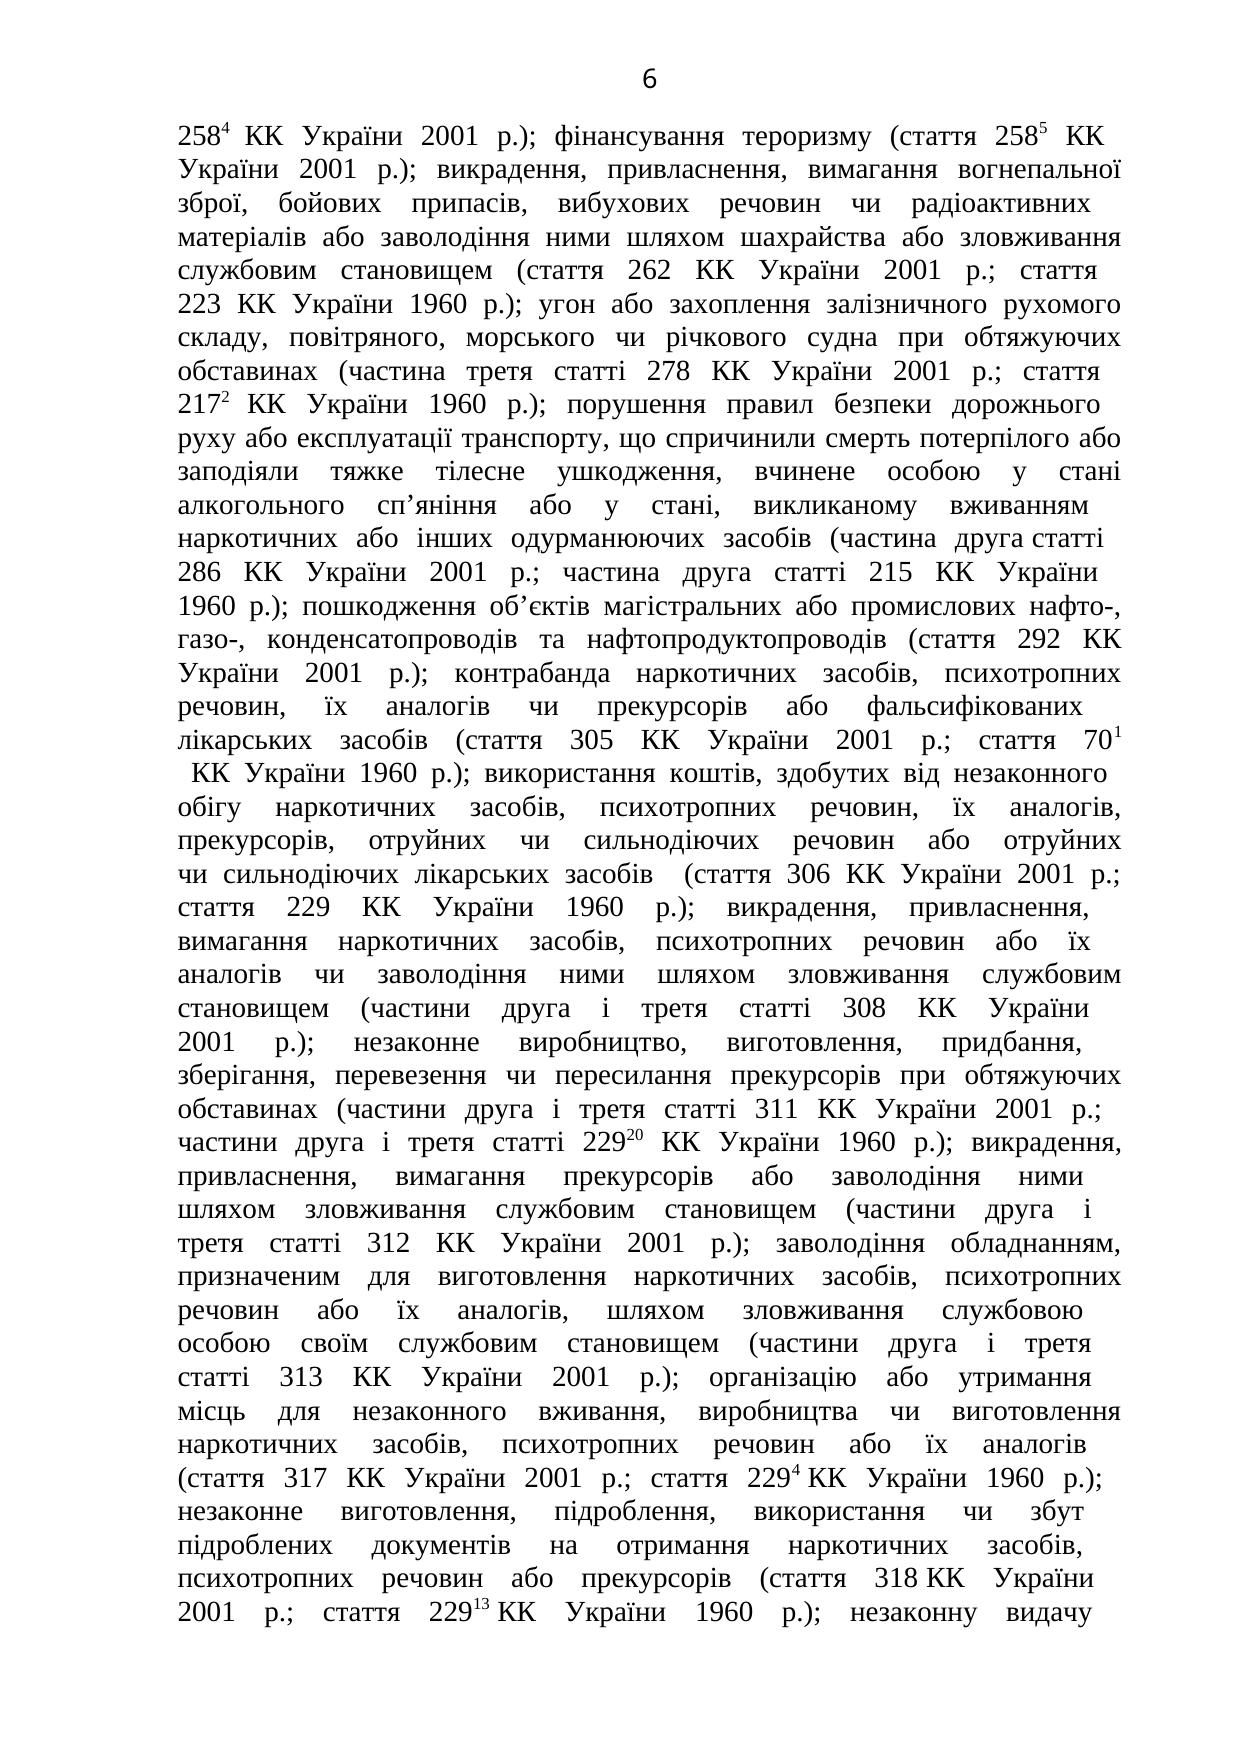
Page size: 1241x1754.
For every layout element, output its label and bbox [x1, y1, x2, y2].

text [177, 118, 1122, 1627]
